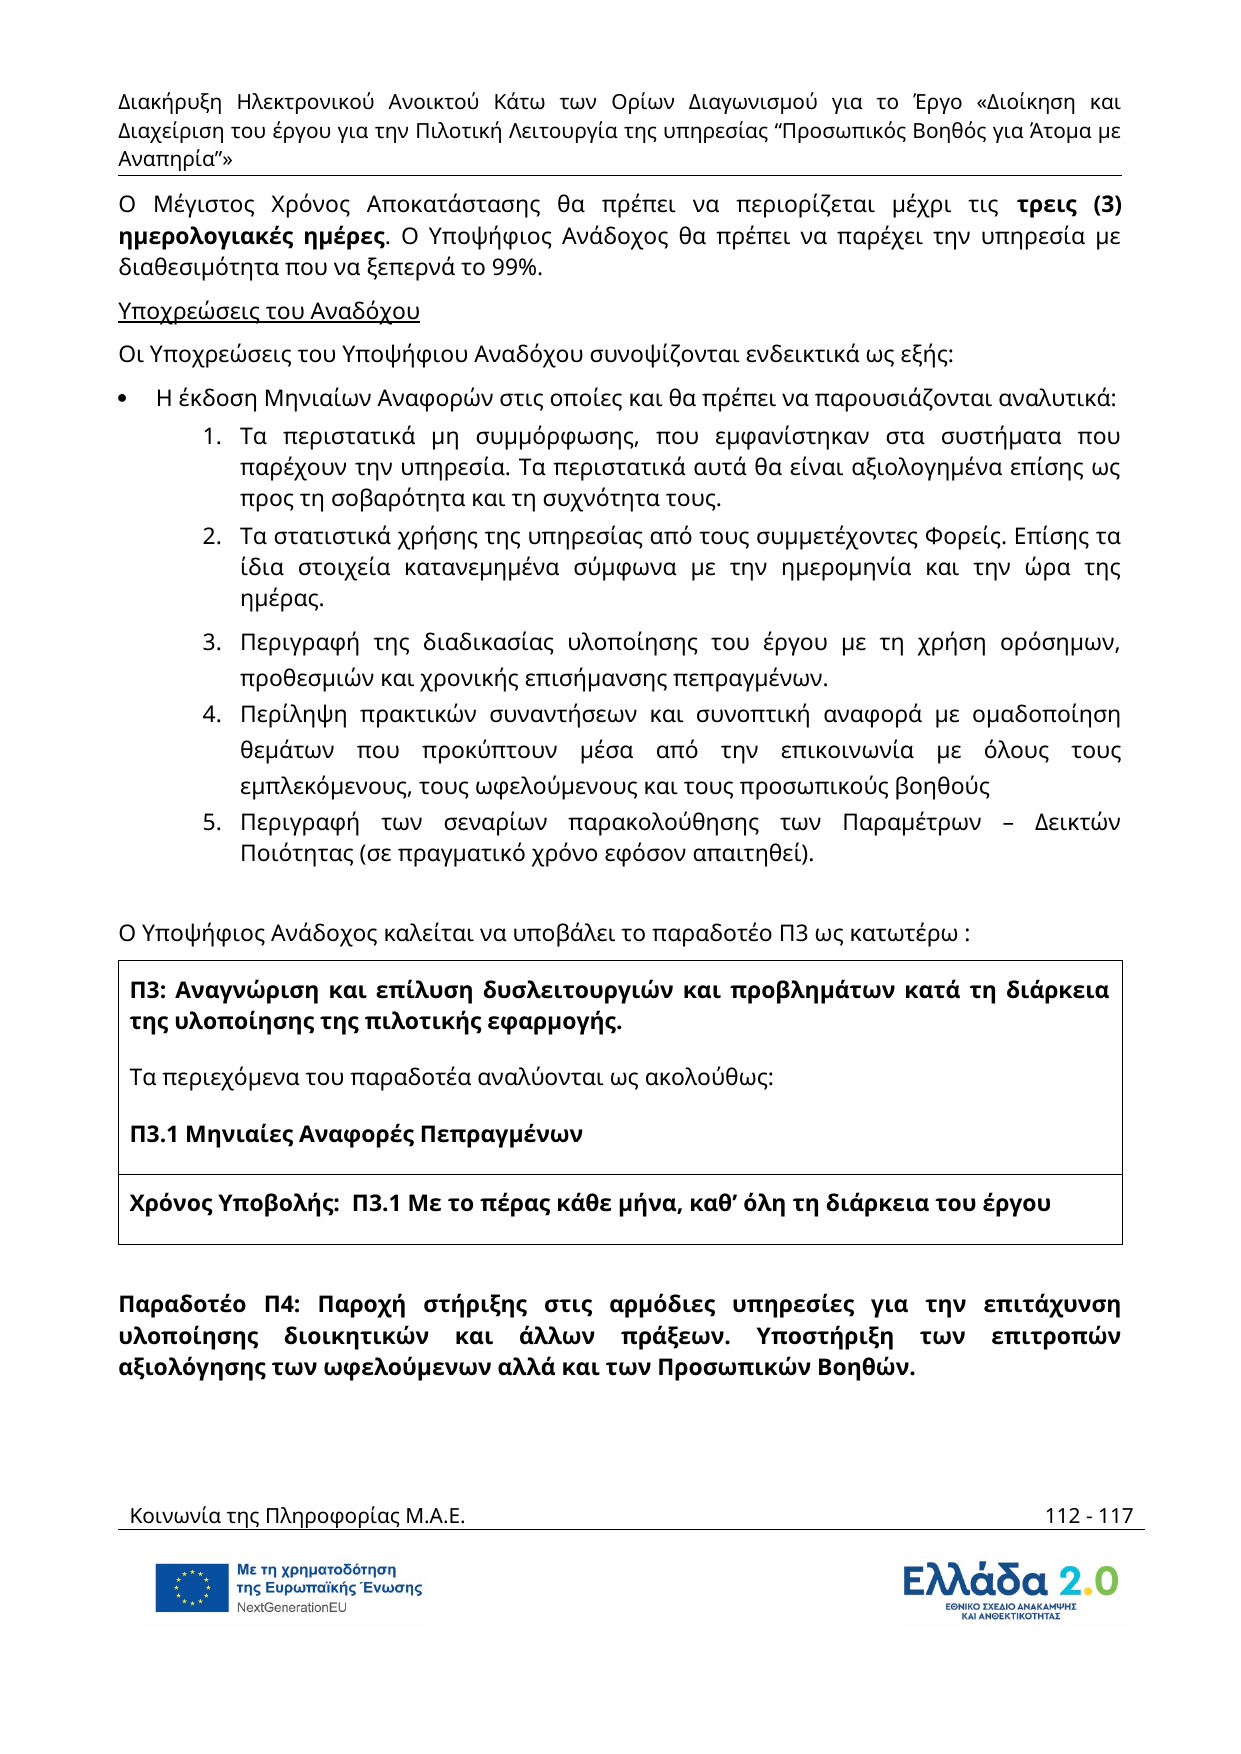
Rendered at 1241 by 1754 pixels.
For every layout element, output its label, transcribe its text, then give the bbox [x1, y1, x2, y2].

text Οι Υποχρεώσεις του Υποψήφιου Αναδόχου συνοψίζονται ενδεικτικά ως εξής: [118, 338, 1122, 370]
list Περιγραφή των σεναρίων παρακολούθησης των Παραμέτρων – Δεικτών Ποιότητας (σε πραγματικό χρόνο εφόσον απαιτηθεί). [202, 806, 1122, 868]
list Περιγραφή της διαδικασίας υλοποίησης του έργου με τη χρήση ορόσημων, προθεσμιών και χρονικής επισήμανσης πεπραγμένων. [202, 626, 1122, 693]
text Ο Υποψήφιος Ανάδοχος καλείται να υποβάλει το παραδοτέο Π3 ως κατωτέρω : [118, 917, 1122, 948]
list Η έκδοση Μηνιαίων Αναφορών στις οποίες και θα πρέπει να παρουσιάζονται αναλυτικά: [118, 382, 1122, 413]
text Υποχρεώσεις του Αναδόχου [118, 295, 1122, 326]
list Τα στατιστικά χρήσης της υπηρεσίας από τους συμμετέχοντες Φορείς. Επίσης τα ίδια στοιχεία κατανεμημένα σύμφωνα με την ημερομηνία και την ώρα της ημέρας. [202, 520, 1122, 613]
table_header Π3: Αναγνώριση και επίλυση δυσλειτουργιών και προβλημάτων κατά τη διάρκεια της υλοποίησης της πιλοτικής εφαρμογής. Τα περιεχόμενα του παραδοτέα αναλύονται ως ακολούθως: Π3.1 Μηνιαίες Αναφορές Πεπραγμένων [119, 961, 1122, 1174]
list Περίληψη πρακτικών συναντήσεων και συνοπτική αναφορά με ομαδοποίηση θεμάτων που προκύπτουν μέσα από την επικοινωνία με όλους τους εμπλεκόμενους, τους ωφελούμενους και τους προσωπικούς βοηθούς [202, 698, 1122, 801]
text Παραδοτέο Π4: Παροχή στήριξης στις αρμόδιες υπηρεσίες για την επιτάχυνση υλοποίησης διοικητικών και άλλων πράξεων. Υποστήριξη των επιτροπών αξιολόγησης των ωφελούμενων αλλά και των Προσωπικών Βοηθών. [118, 1288, 1122, 1382]
table_cell Χρόνος Υποβολής: Π3.1 Με το πέρας κάθε μήνα, καθ’ όλη τη διάρκεια του έργου [119, 1175, 1122, 1244]
list Τα περιστατικά μη συμμόρφωσης, που εμφανίστηκαν στα συστήματα που παρέχουν την υπηρεσία. Τα περιστατικά αυτά θα είναι αξιολογημένα επίσης ως προς τη σοβαρότητα και τη συχνότητα τους. [202, 420, 1122, 513]
text Ο Μέγιστος Χρόνος Αποκατάστασης θα πρέπει να περιορίζεται μέχρι τις τρεις (3) ημερολογιακές ημέρες. Ο Υποψήφιος Ανάδοχος θα πρέπει να παρέχει την υπηρεσία με διαθεσιμότητα που να ξεπερνά το 99%. [118, 188, 1122, 282]
